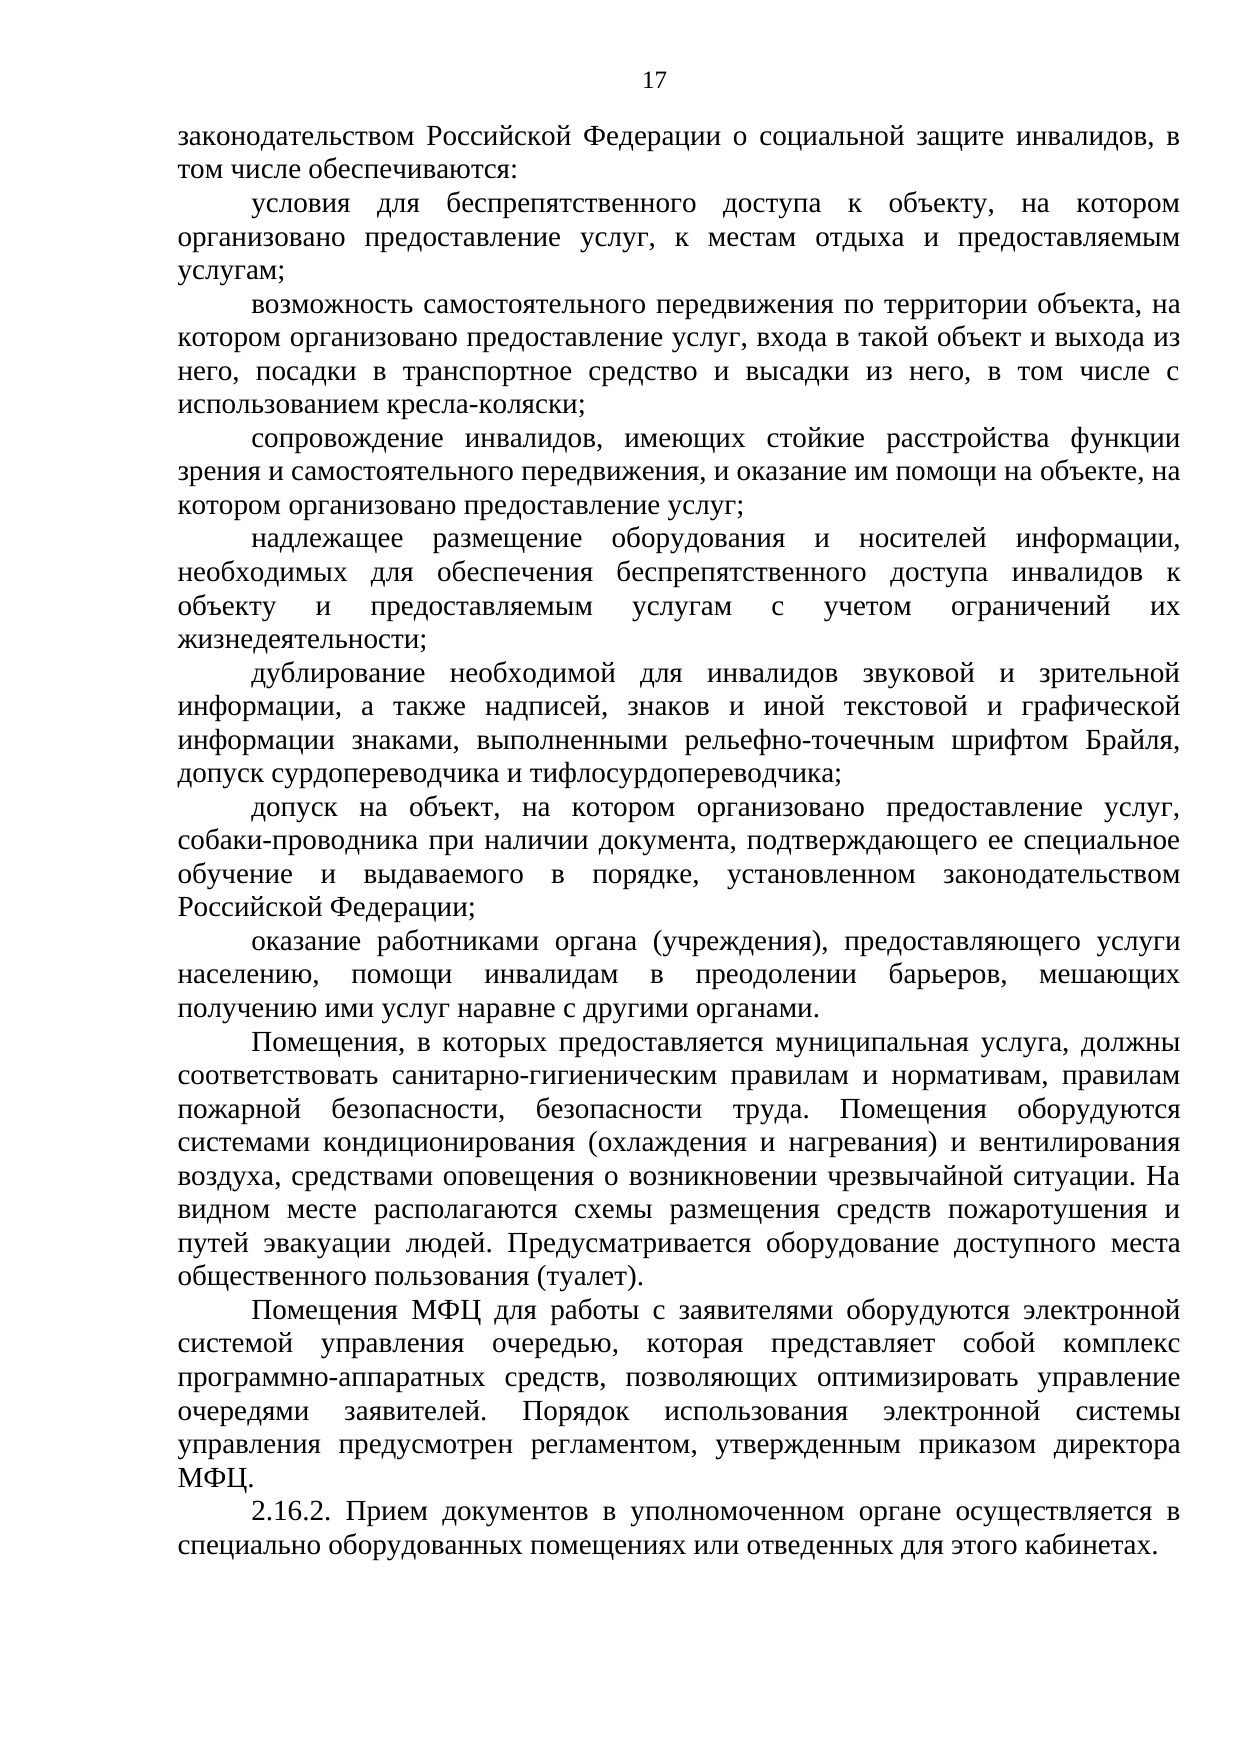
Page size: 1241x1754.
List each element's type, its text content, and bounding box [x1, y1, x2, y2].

text дублирование необходимой для инвалидов звуковой и зрительной информации, а также надписей, знаков и иной текстовой и графической информации знаками, выполненными рельефно-точечным шрифтом Брайля, допуск сурдопереводчика и тифлосурдопереводчика; [177, 655, 1181, 789]
text Помещения МФЦ для работы с заявителями оборудуются электронной системой управления очередью, которая представляет собой комплекс программно-аппаратных средств, позволяющих оптимизировать управление очередями заявителей. Порядок использования электронной системы управления предусмотрен регламентом, утвержденным приказом директора МФЦ. [177, 1292, 1181, 1493]
text условия для беспрепятственного доступа к объекту, на котором организовано предоставление услуг, к местам отдыха и предоставляемым услугам; [177, 185, 1181, 286]
text сопровождение инвалидов, имеющих стойкие расстройства функции зрения и самостоятельного передвижения, и оказание им помощи на объекте, на котором организовано предоставление услуг; [177, 420, 1181, 521]
text 2.16.2. Прием документов в уполномоченном органе осуществляется в специально оборудованных помещениях или отведенных для этого кабинетах. [177, 1493, 1181, 1560]
text Помещения, в которых предоставляется муниципальная услуга, должны соответствовать санитарно-гигиеническим правилам и нормативам, правилам пожарной безопасности, безопасности труда. Помещения оборудуются системами кондиционирования (охлаждения и нагревания) и вентилирования воздуха, средствами оповещения о возникновении чрезвычайной ситуации. На видном месте располагаются схемы размещения средств пожаротушения и путей эвакуации людей. Предусматривается оборудование доступного места общественного пользования (туалет). [177, 1024, 1181, 1292]
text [177, 118, 1181, 185]
text возможность самостоятельного передвижения по территории объекта, на котором организовано предоставление услуг, входа в такой объект и выхода из него, посадки в транспортное средство и высадки из него, в том числе с использованием кресла-коляски; [177, 286, 1181, 420]
text допуск на объект, на котором организовано предоставление услуг, собаки-проводника при наличии документа, подтверждающего ее специальное обучение и выдаваемого в порядке, установленном законодательством Российской Федерации; [177, 789, 1181, 923]
text оказание работниками органа (учреждения), предоставляющего услуги населению, помощи инвалидам в преодолении барьеров, мешающих получению ими услуг наравне с другими органами. [177, 923, 1181, 1024]
text надлежащее размещение оборудования и носителей информации, необходимых для обеспечения беспрепятственного доступа инвалидов к объекту и предоставляемым услугам с учетом ограничений их жизнедеятельности; [177, 521, 1181, 655]
